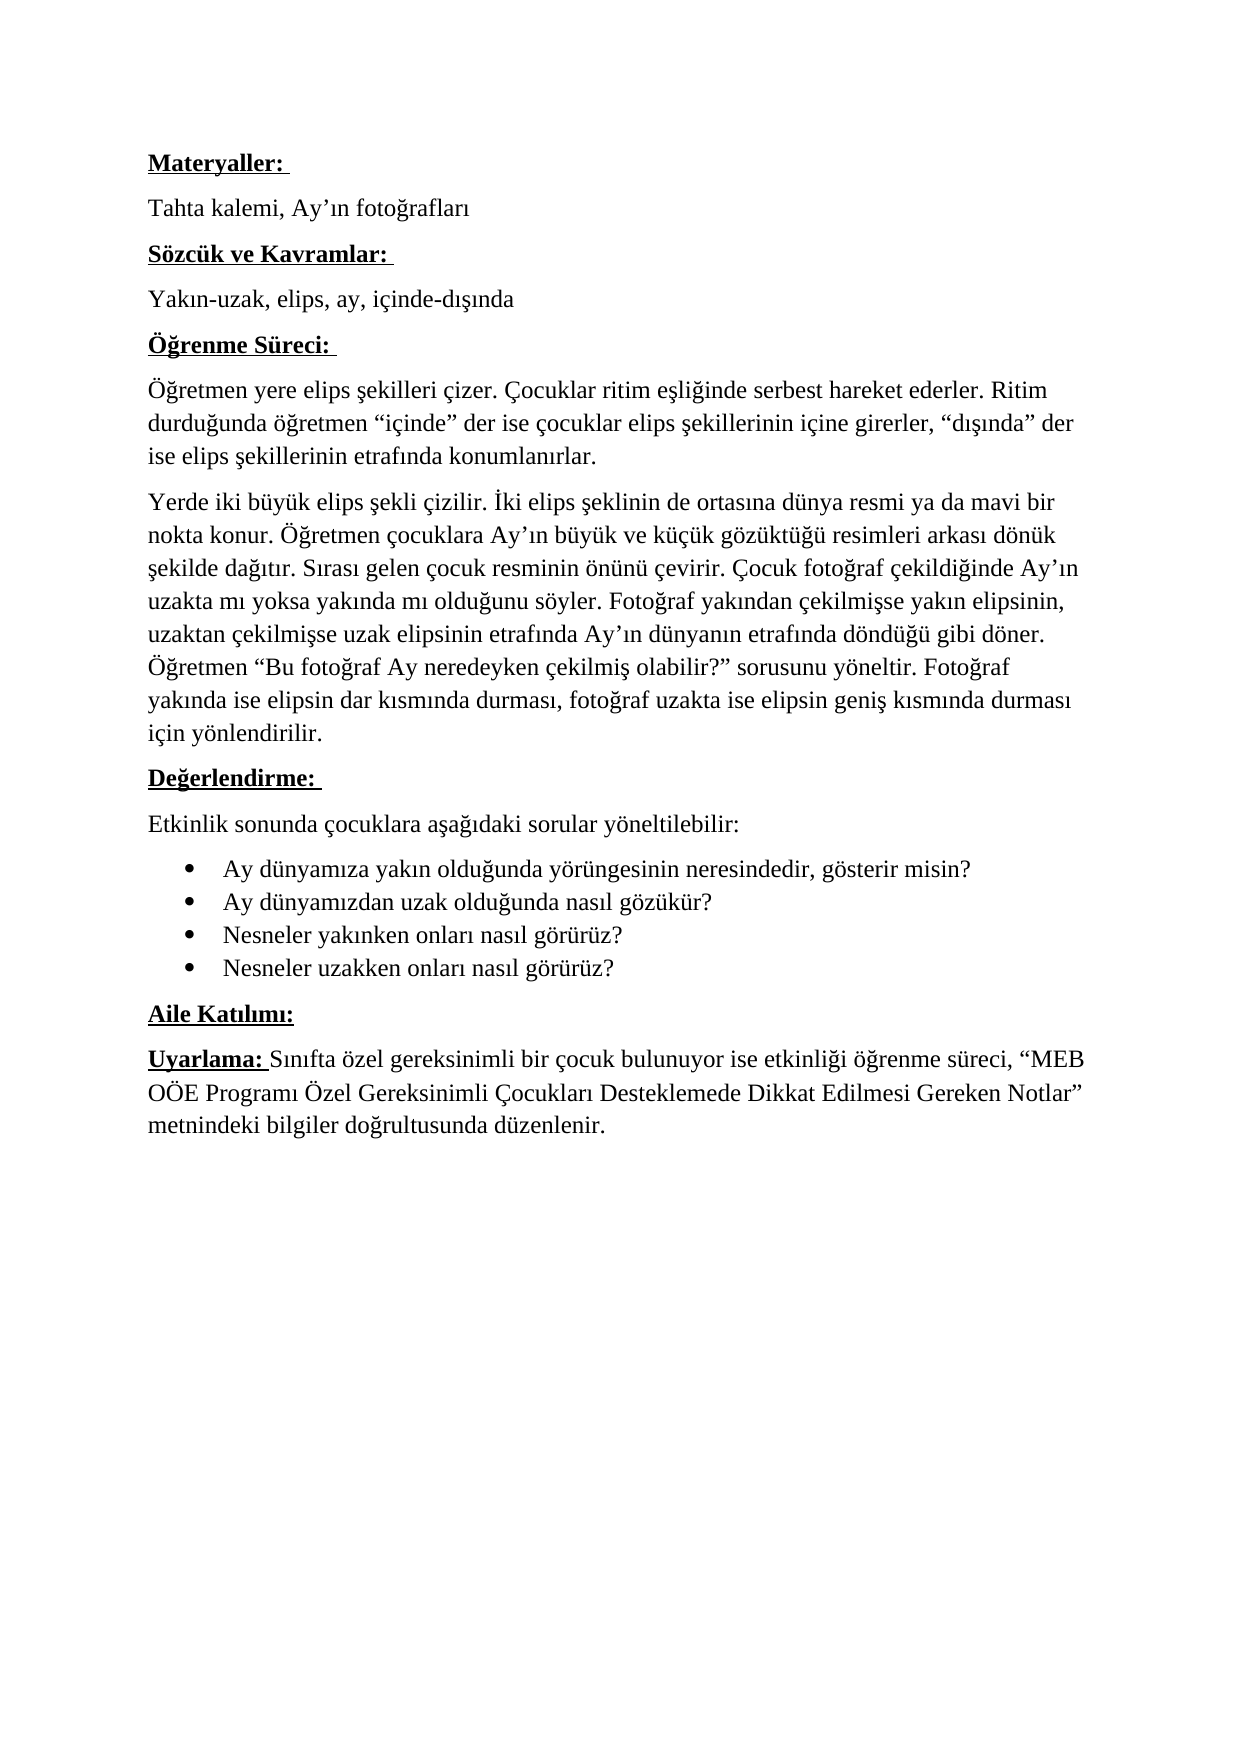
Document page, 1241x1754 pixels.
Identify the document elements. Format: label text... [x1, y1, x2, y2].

list Ay dünyamızdan uzak olduğunda nasıl gözükür? [185, 887, 1093, 916]
text Materyaller: [148, 148, 1093, 176]
text Sözcük ve Kavramlar: [148, 239, 1093, 267]
text Değerlendirme: [148, 763, 1093, 792]
text Uyarlama: Sınıfta özel gereksinimli bir çocuk bulunuyor ise etkinliği öğrenme süreci, “MEB OÖE Programı Özel Gereksinimli Çocukları Desteklemede Dikkat Edilmesi Gereken Notlar” metnindeki bilgiler doğrultusunda düzenlenir. [148, 1044, 1093, 1139]
text Yakın-uzak, elips, ay, içinde-dışında [148, 284, 1093, 313]
text Tahta kalemi, Ay’ın fotoğrafları [148, 193, 1093, 222]
list Ay dünyamıza yakın olduğunda yörüngesinin neresindedir, gösterir misin? [185, 854, 1093, 883]
text Aile Katılımı: [148, 999, 1093, 1028]
list Nesneler yakınken onları nasıl görürüz? [185, 921, 1093, 949]
text Etkinlik sonunda çocuklara aşağıdaki sorular yöneltilebilir: [148, 809, 1093, 838]
text Yerde iki büyük elips şekli çizilir. İki elips şeklinin de ortasına dünya resmi ya da mavi bir nokta konur. Öğretmen çocuklara Ay’ın büyük ve küçük gözüktüğü resimleri arkası dönük şekilde dağıtır. Sırası gelen çocuk resminin önünü çevirir. Çocuk fotoğraf çekildiğinde Ay’ın uzakta mı yoksa yakında mı olduğunu söyler. Fotoğraf yakından çekilmişse yakın elipsinin, uzaktan çekilmişse uzak elipsinin etrafında Ay’ın dünyanın etrafında döndüğü gibi döner. Öğretmen “Bu fotoğraf Ay neredeyken çekilmiş olabilir?” sorusunu yöneltir. Fotoğraf yakında ise elipsin dar kısmında durması, fotoğraf uzakta ise elipsin geniş kısmında durması için yönlendirilir. [148, 487, 1093, 747]
text Öğrenme Süreci: [148, 330, 1093, 358]
list Nesneler uzakken onları nasıl görürüz? [185, 953, 1093, 982]
text Öğretmen yere elips şekilleri çizer. Çocuklar ritim eşliğinde serbest hareket ederler. Ritim durduğunda öğretmen “içinde” der ise çocuklar elips şekillerinin içine girerler, “dışında” der ise elips şekillerinin etrafında konumlanırlar. [148, 375, 1093, 470]
